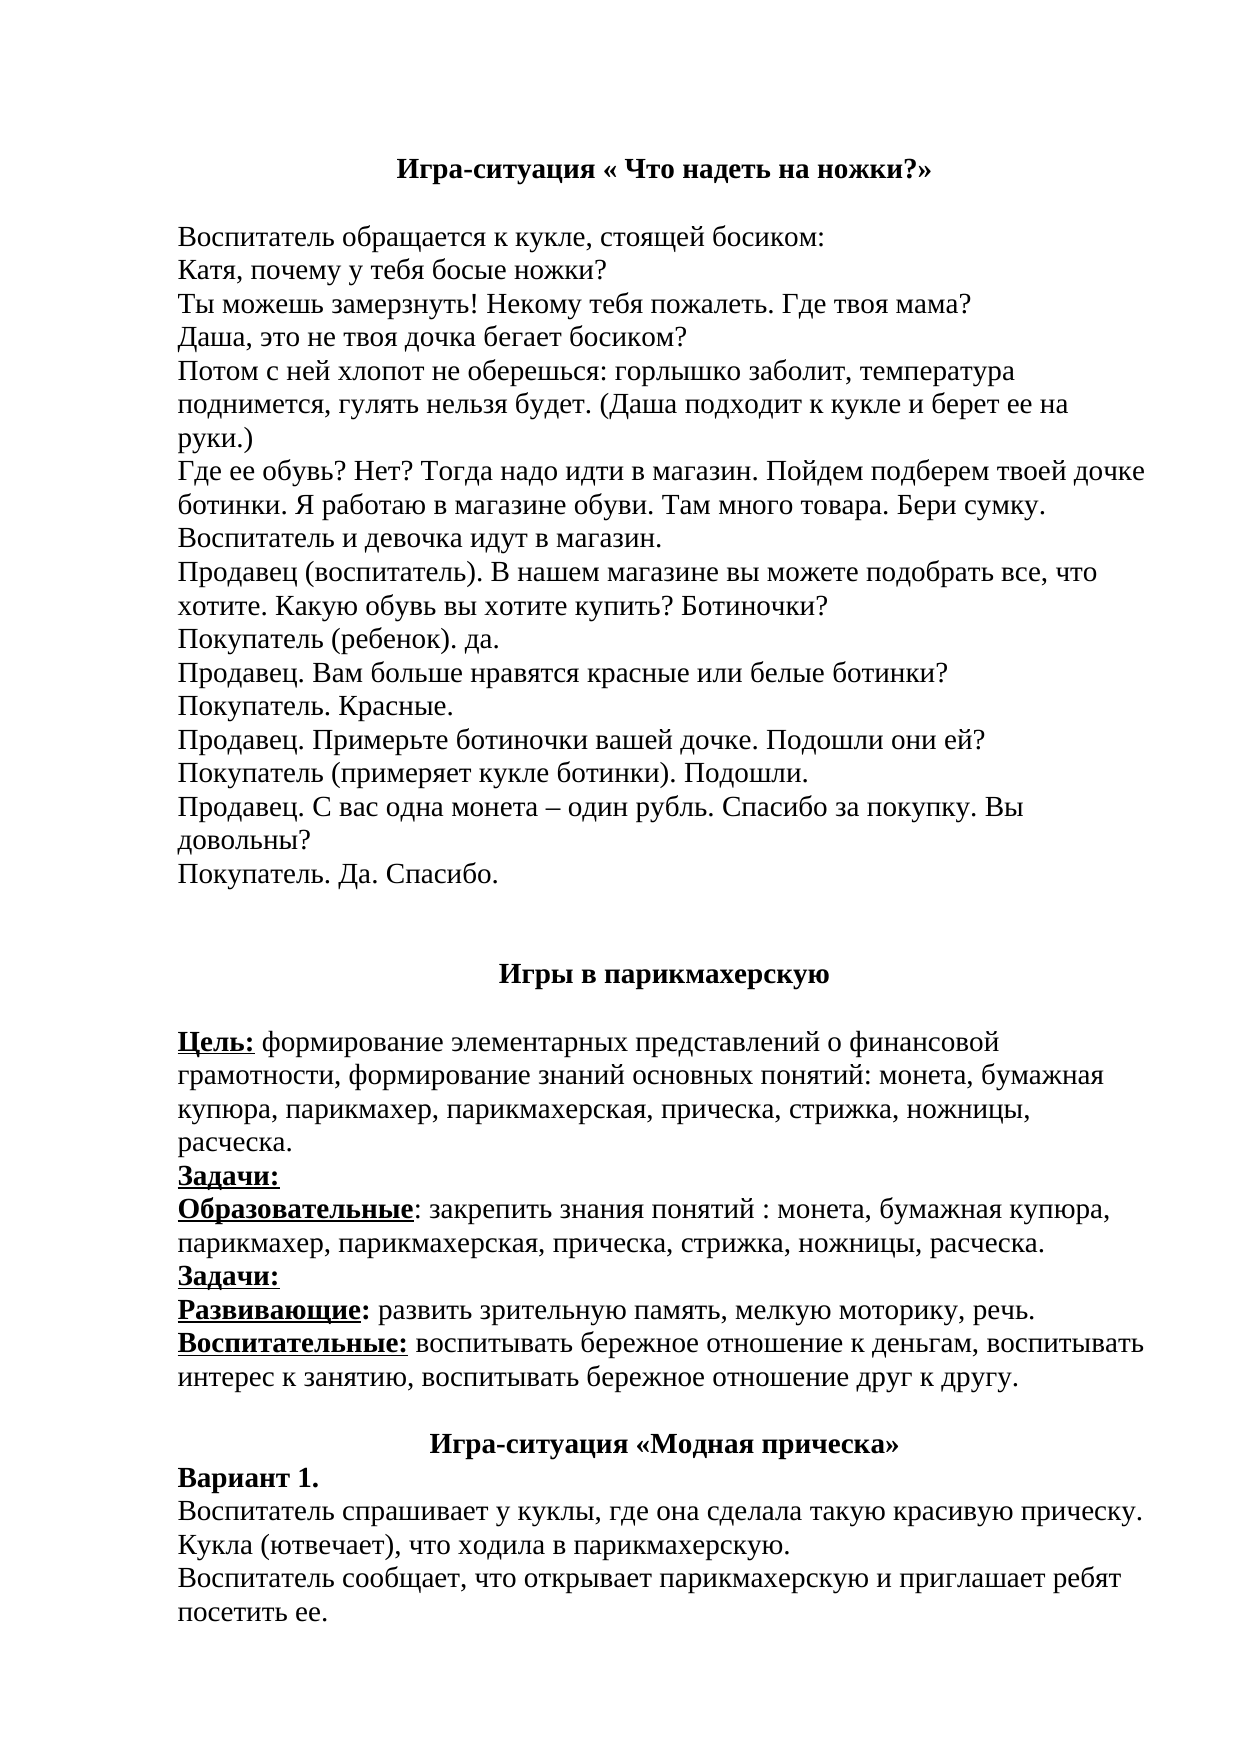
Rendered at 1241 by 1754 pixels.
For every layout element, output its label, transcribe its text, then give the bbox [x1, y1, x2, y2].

text Продавец. С вас одна монета – один рубль. Спасибо за покупку. Вы довольны? [177, 789, 1152, 856]
text Игры в парикмахерскую [177, 957, 1152, 990]
text Воспитатель спрашивает у куклы, где она сделала такую красивую прическу. [177, 1493, 1152, 1527]
text Продавец. Вам больше нравятся красные или белые ботинки? [177, 655, 1152, 688]
text Катя, почему у тебя босые ножки? [177, 252, 1152, 286]
text Кукла (ютвечает), что ходила в парикмахерскую. [177, 1527, 1152, 1560]
text Воспитатель и девочка идут в магазин. [177, 521, 1152, 554]
text Покупатель. Да. Спасибо. [177, 856, 1152, 889]
text Воспитатель обращается к кукле, стоящей босиком: [177, 219, 1152, 252]
text Покупатель (ребенок). да. [177, 621, 1152, 655]
text Цель: формирование элементарных представлений о финансовой грамотности, формирование знаний основных понятий: монета, бумажная купюра, парикмахер, парикмахерская, прическа, стрижка, ножницы, расческа. Задачи: Образовательные: закрепить знания понятий : монета, бумажная купюра, парикмахер, парикмахерская, прическа, стрижка, ножницы, расческа. Задачи: Развивающие: развить зрительную память, мелкую моторику, речь. Воспитательные: воспитывать бережное отношение к деньгам, воспитывать интерес к занятию, воспитывать бережное отношение друг к другу. [177, 1024, 1152, 1393]
text Даша, это не твоя дочка бегает босиком? [177, 319, 1152, 353]
text Продавец (воспитатель). В нашем магазине вы можете подобрать все, что хотите. Какую обувь вы хотите купить? Ботиночки? [177, 554, 1152, 621]
text Ты можешь замерзнуть! Некому тебя пожалеть. Где твоя мама? [177, 286, 1152, 319]
text Игра-ситуация « Что надеть на ножки?» [177, 152, 1152, 185]
text Игра-ситуация «Модная прическа» [177, 1426, 1152, 1460]
text Где ее обувь? Нет? Тогда надо идти в магазин. Пойдем подберем твоей дочке ботинки. Я работаю в магазине обуви. Там много товара. Бери сумку. [177, 453, 1152, 521]
text Продавец. Примерьте ботиночки вашей дочке. Подошли они ей? [177, 722, 1152, 755]
text Покупатель (примеряет кукле ботинки). Подошли. [177, 755, 1152, 789]
text Воспитатель сообщает, что открывает парикмахерскую и приглашает ребят посетить ее. [177, 1560, 1152, 1627]
text Потом с ней хлопот не оберешься: горлышко заболит, температура поднимется, гулять нельзя будет. (Даша подходит к кукле и берет ее на руки.) [177, 353, 1152, 453]
text Покупатель. Красные. [177, 688, 1152, 722]
text Вариант 1. [177, 1460, 1152, 1493]
